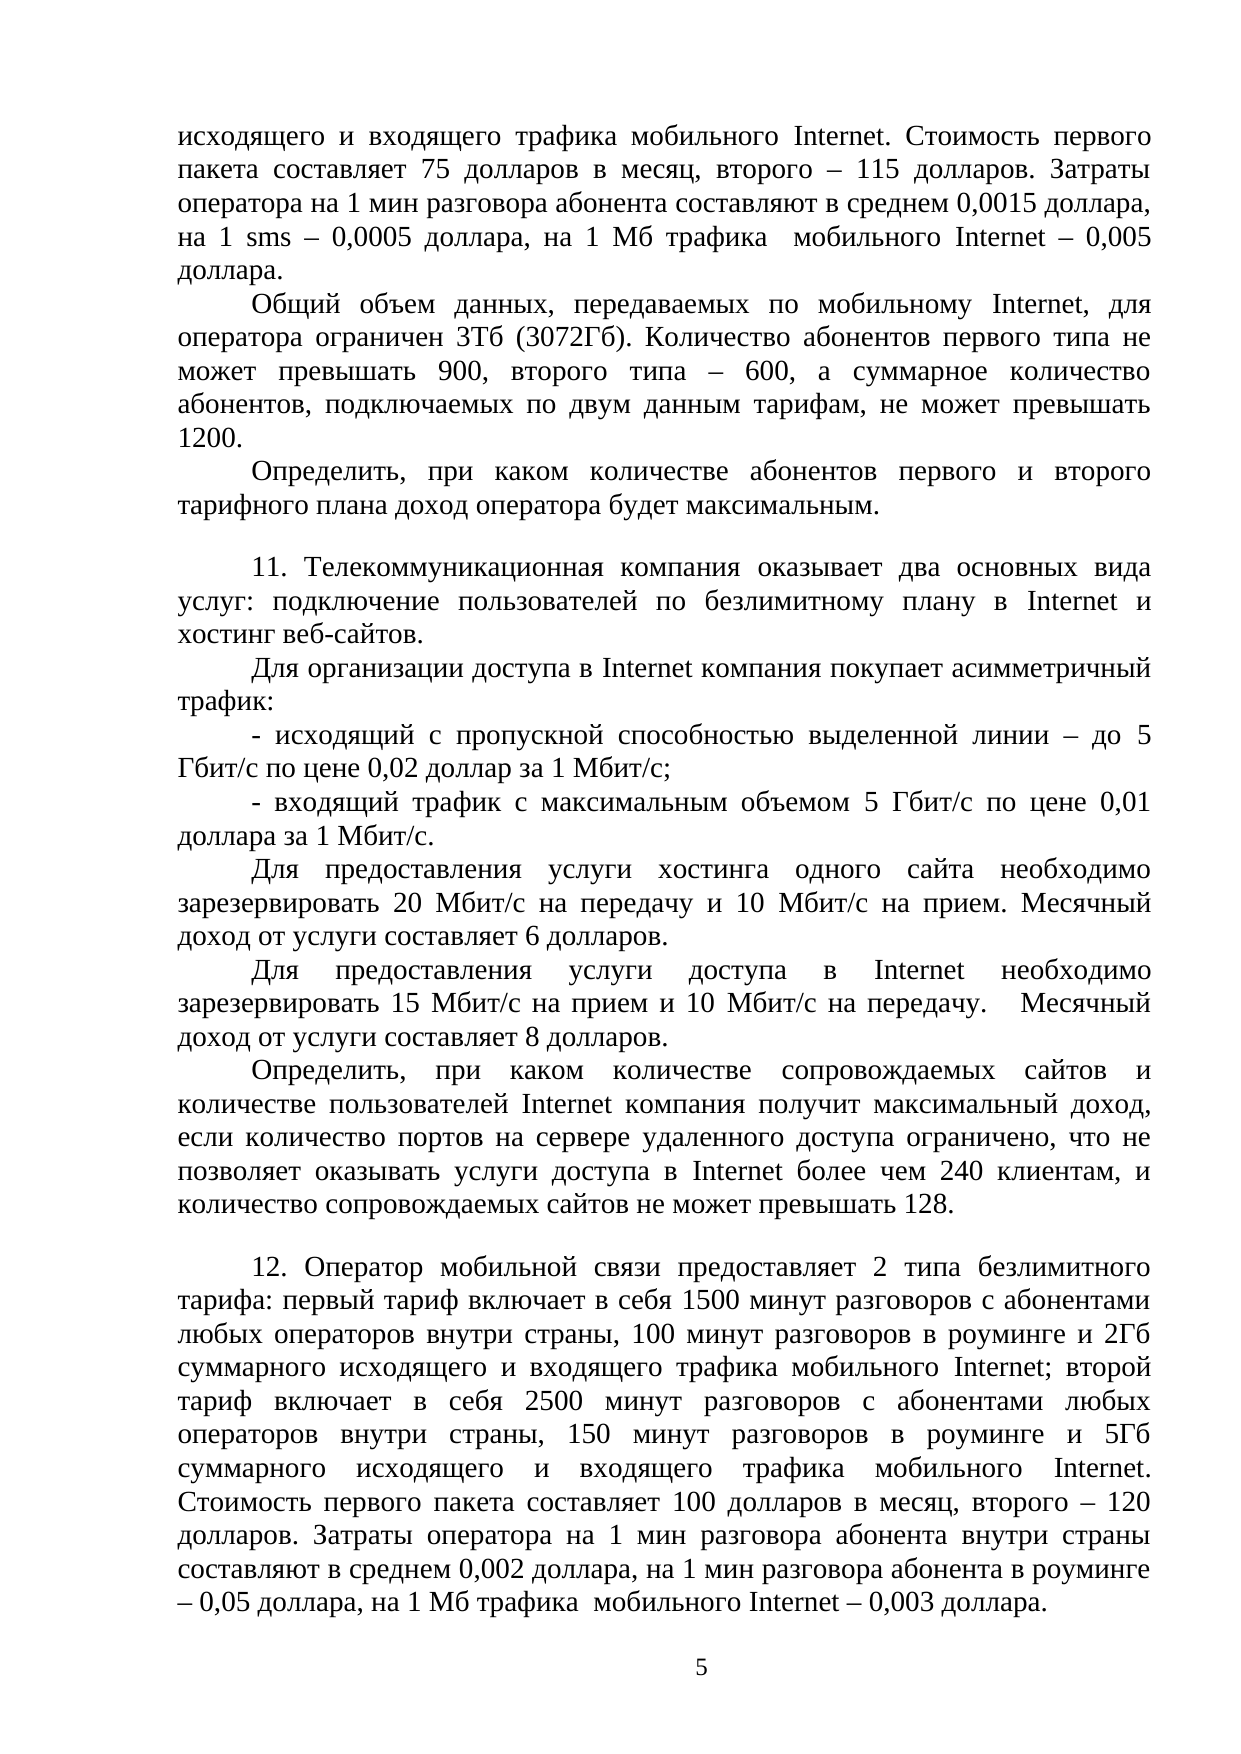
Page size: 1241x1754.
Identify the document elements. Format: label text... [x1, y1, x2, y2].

text 12. Оператор мобильной связи предоставляет 2 типа безлимитного тарифа: первый тариф включает в себя 1500 минут разговоров с абонентами любых операторов внутри страны, 100 минут разговоров в роуминге и 2Гб суммарного исходящего и входящего трафика мобильного Internet; второй тариф включает в себя 2500 минут разговоров с абонентами любых операторов внутри страны, 150 минут разговоров в роуминге и 5Гб суммарного исходящего и входящего трафика мобильного Internet. Стоимость первого пакета составляет 100 долларов в месяц, второго – 120 долларов. Затраты оператора на 1 мин разговора абонента внутри страны составляют в среднем 0,002 доллара, на 1 мин разговора абонента в роуминге – 0,05 доллара, на 1 Мб трафика мобильного Internet – 0,003 доллара. [177, 1249, 1152, 1618]
text 11. Телекоммуникационная компания оказывает два основных вида услуг: подключение пользователей по безлимитному плану в Internet и хостинг веб-сайтов. [177, 549, 1152, 650]
text Для предоставления услуги доступа в Internet необходимо зарезервировать 15 Мбит/с на прием и 10 Мбит/с на передачу. Месячный доход от услуги составляет 8 долларов. [177, 952, 1152, 1052]
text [177, 118, 1152, 286]
text Определить, при каком количестве сопровождаемых сайтов и количестве пользователей Internet компания получит максимальный доход, если количество портов на сервере удаленного доступа ограничено, что не позволяет оказывать услуги доступа в Internet более чем 240 клиентам, и количество сопровождаемых сайтов не может превышать 128. [177, 1052, 1152, 1220]
text Для предоставления услуги хостинга одного сайта необходимо зарезервировать 20 Мбит/с на передачу и 10 Мбит/с на прием. Месячный доход от услуги составляет 6 долларов. [177, 851, 1152, 952]
text - исходящий c пропускной способностью выделенной линии – до 5 Гбит/с по цене 0,02 доллар за 1 Мбит/с; [177, 717, 1152, 784]
text Определить, при каком количестве абонентов первого и второго тарифного плана доход оператора будет максимальным. [177, 453, 1152, 521]
text - входящий трафик с максимальным объемом 5 Гбит/с по цене 0,01 доллара за 1 Мбит/с. [177, 784, 1152, 851]
text Общий объем данных, передаваемых по мобильному Internet, для оператора ограничен 3Tб (3072Гб). Количество абонентов первого типа не может превышать 900, второго типа – 600, а суммарное количество абонентов, подключаемых по двум данным тарифам, не может превышать 1200. [177, 286, 1152, 453]
text Для организации доступа в Internet компания покупает асимметричный трафик: [177, 650, 1152, 717]
